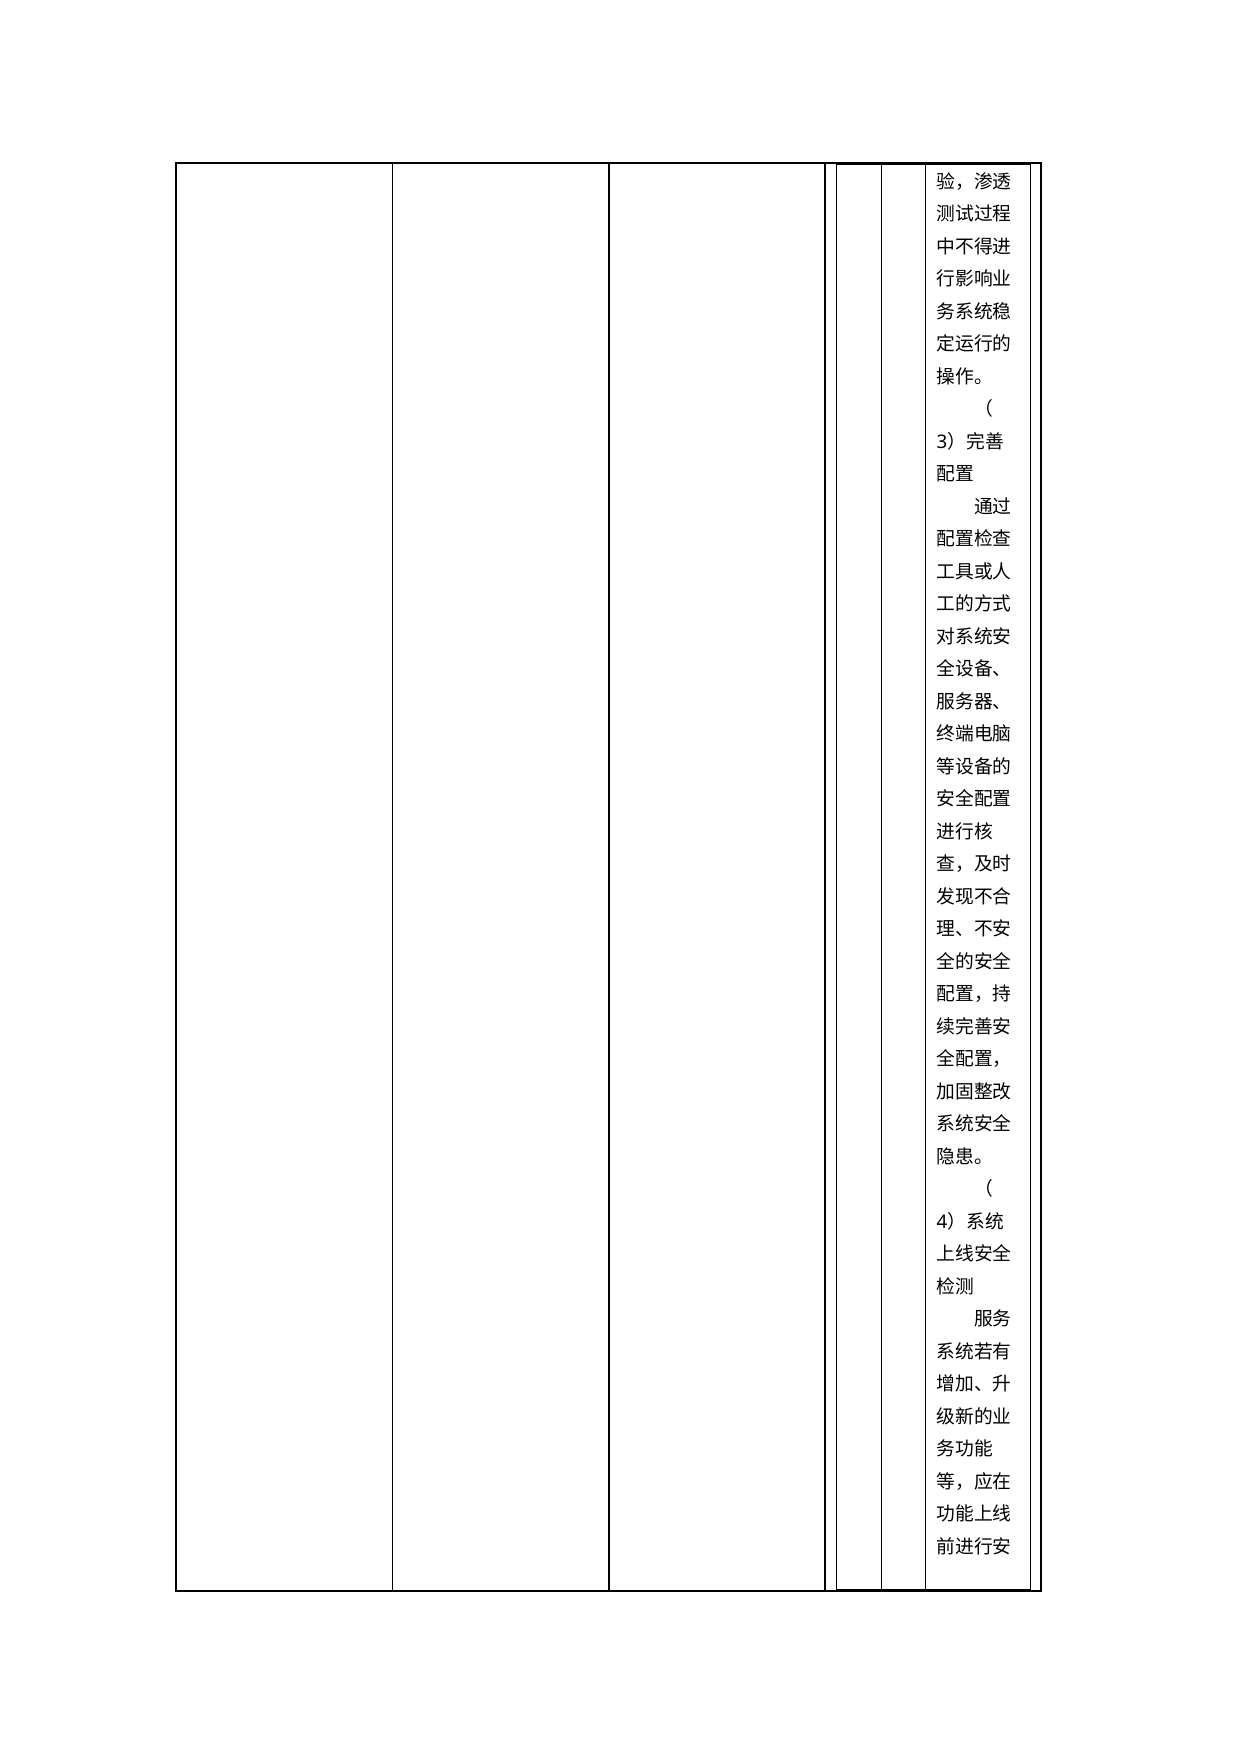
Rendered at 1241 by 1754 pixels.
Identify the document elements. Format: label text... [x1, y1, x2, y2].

table_cell 1 [393, 164, 608, 1590]
table_cell [926, 165, 1030, 1589]
table_cell [1031, 164, 1040, 1590]
table_cell [610, 164, 824, 1590]
table_cell [826, 164, 836, 1590]
table_cell [837, 165, 881, 1589]
table_cell [177, 164, 392, 1590]
table_cell [882, 165, 925, 1589]
